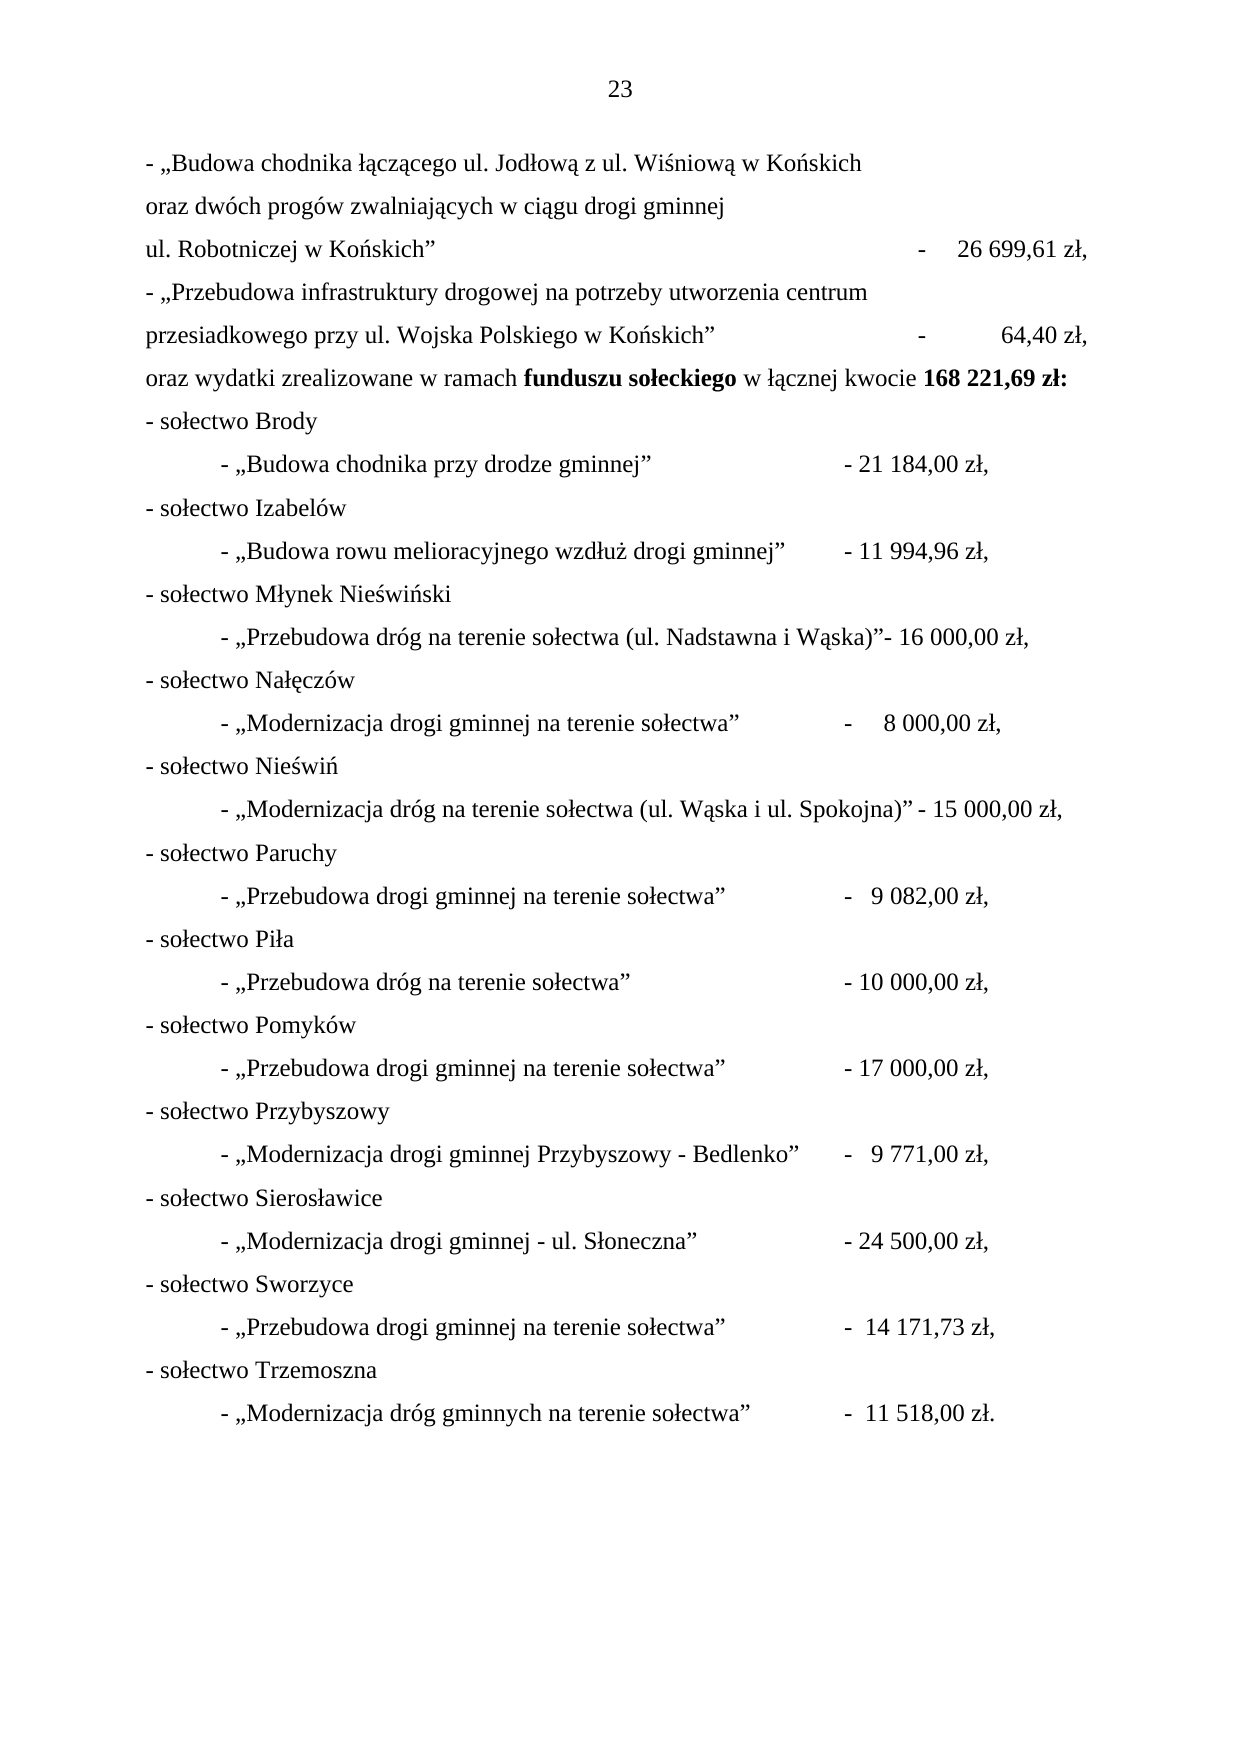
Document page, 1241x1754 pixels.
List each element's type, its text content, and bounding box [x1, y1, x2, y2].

text - sołectwo Młynek Nieświński [145, 579, 1134, 608]
text - „Modernizacja drogi gminnej na terenie sołectwa” - 8 000,00 zł, [145, 708, 1134, 737]
text - „Modernizacja drogi gminnej Przybyszowy - Bedlenko” - 9 771,00 zł, [145, 1139, 1134, 1168]
text - sołectwo Paruchy [145, 838, 1134, 866]
text - „Modernizacja drogi gminnej - ul. Słoneczna” - 24 500,00 zł, [145, 1226, 1134, 1254]
text - sołectwo Izabelów [145, 493, 1134, 521]
text - „Budowa chodnika łączącego ul. Jodłową z ul. Wiśniową w Końskich [145, 148, 1134, 176]
text - sołectwo Sierosławice [145, 1183, 1134, 1211]
text - sołectwo Brody [145, 406, 1134, 435]
text - sołectwo Pomyków [145, 1010, 1134, 1039]
text oraz dwóch progów zwalniających w ciągu drogi gminnej [145, 191, 1134, 219]
text - sołectwo Nałęczów [145, 665, 1134, 694]
text - „Budowa chodnika przy drodze gminnej” - 21 184,00 zł, [145, 449, 1134, 478]
text - „Modernizacja dróg gminnych na terenie sołectwa” - 11 518,00 zł. [145, 1398, 1134, 1427]
text - sołectwo Sworzyce [145, 1269, 1134, 1298]
text oraz wydatki zrealizowane w ramach funduszu sołeckiego w łącznej kwocie 168 221,69 zł: [145, 363, 1134, 392]
text przesiadkowego przy ul. Wojska Polskiego w Końskich” - 64,40 zł, [145, 320, 1134, 349]
text - „Przebudowa dróg na terenie sołectwa” - 10 000,00 zł, [145, 967, 1134, 996]
text - „Przebudowa drogi gminnej na terenie sołectwa” - 9 082,00 zł, [145, 881, 1134, 909]
text - sołectwo Trzemoszna [145, 1355, 1134, 1384]
text - „Budowa rowu melioracyjnego wzdłuż drogi gminnej” - 11 994,96 zł, [145, 536, 1134, 564]
text - sołectwo Piła [145, 924, 1134, 953]
text - „Przebudowa infrastruktury drogowej na potrzeby utworzenia centrum [145, 277, 1134, 306]
text - „Przebudowa drogi gminnej na terenie sołectwa” - 17 000,00 zł, [145, 1053, 1134, 1082]
text ul. Robotniczej w Końskich” - 26 699,61 zł, [145, 234, 1134, 263]
text - „Modernizacja dróg na terenie sołectwa (ul. Wąska i ul. Spokojna)” - 15 000,00 zł, [145, 794, 1134, 823]
text - „Przebudowa drogi gminnej na terenie sołectwa” - 14 171,73 zł, [145, 1312, 1134, 1341]
text - „Przebudowa dróg na terenie sołectwa (ul. Nadstawna i Wąska)”- 16 000,00 zł, [145, 622, 1134, 651]
text - sołectwo Przybyszowy [145, 1096, 1134, 1125]
text - sołectwo Nieświń [145, 751, 1134, 780]
